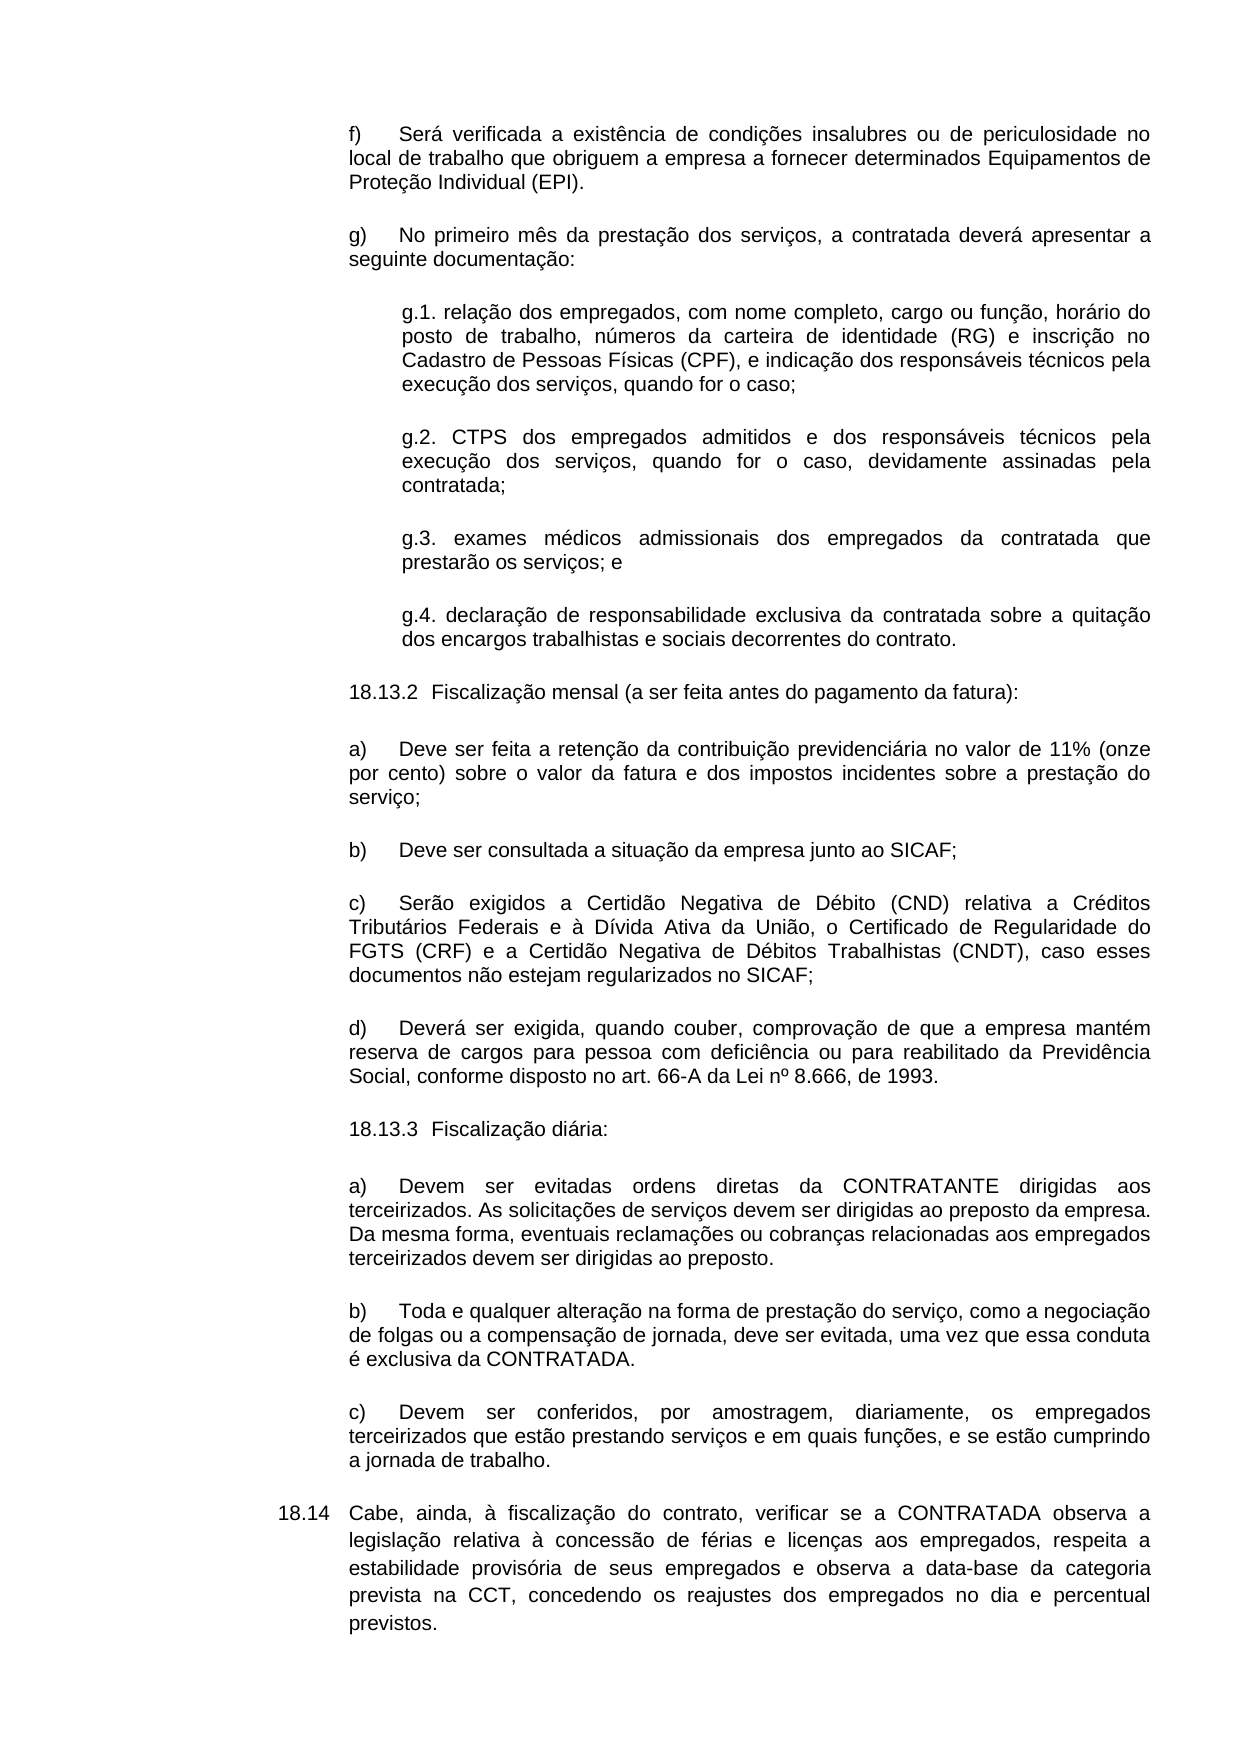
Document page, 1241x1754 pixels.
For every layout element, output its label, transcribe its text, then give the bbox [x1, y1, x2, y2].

text a) Devem ser evitadas ordens diretas da CONTRATANTE dirigidas aos terceirizados. As solicitações de serviços devem ser dirigidas ao preposto da empresa. Da mesma forma, eventuais reclamações ou cobranças relacionadas aos empregados terceirizados devem ser dirigidas ao preposto. [348, 1174, 1152, 1269]
text f) Será verificada a existência de condições insalubres ou de periculosidade no local de trabalho que obriguem a empresa a fornecer determinados Equipamentos de Proteção Individual (EPI). [348, 122, 1152, 194]
text c) Serão exigidos a Certidão Negativa de Débito (CND) relativa a Créditos Tributários Federais e à Dívida Ativa da União, o Certificado de Regularidade do FGTS (CRF) e a Certidão Negativa de Débitos Trabalhistas (CNDT), caso esses documentos não estejam regularizados no SICAF; [348, 891, 1152, 987]
text d) Deverá ser exigida, quando couber, comprovação de que a empresa mantém reserva de cargos para pessoa com deficiência ou para reabilitado da Previdência Social, conforme disposto no art. 66-A da Lei nº 8.666, de 1993. [348, 1016, 1152, 1088]
list Cabe, ainda, à fiscalização do contrato, verificar se a CONTRATADA observa a legislação relativa à concessão de férias e licenças aos empregados, respeita a estabilidade provisória de seus empregados e observa a data-base da categoria prevista na CCT, concedendo os reajustes dos empregados no dia e percentual previstos. [278, 1501, 1152, 1635]
text b) Toda e qualquer alteração na forma de prestação do serviço, como a negociação de folgas ou a compensação de jornada, deve ser evitada, uma vez que essa conduta é exclusiva da CONTRATADA. [348, 1299, 1152, 1371]
list Fiscalização mensal (a ser feita antes do pagamento da fatura): [348, 680, 1152, 704]
list Fiscalização diária: [348, 1117, 1152, 1141]
text g.2. CTPS dos empregados admitidos e dos responsáveis técnicos pela execução dos serviços, quando for o caso, devidamente assinadas pela contratada; [402, 425, 1152, 497]
text b) Deve ser consultada a situação da empresa junto ao SICAF; [348, 838, 1152, 862]
text g.4. declaração de responsabilidade exclusiva da contratada sobre a quitação dos encargos trabalhistas e sociais decorrentes do contrato. [402, 603, 1152, 651]
text g) No primeiro mês da prestação dos serviços, a contratada deverá apresentar a seguinte documentação: [348, 223, 1152, 271]
text a) Deve ser feita a retenção da contribuição previdenciária no valor de 11% (onze por cento) sobre o valor da fatura e dos impostos incidentes sobre a prestação do serviço; [348, 737, 1152, 809]
text g.3. exames médicos admissionais dos empregados da contratada que prestarão os serviços; e [402, 526, 1152, 574]
text g.1. relação dos empregados, com nome completo, cargo ou função, horário do posto de trabalho, números da carteira de identidade (RG) e inscrição no Cadastro de Pessoas Físicas (CPF), e indicação dos responsáveis técnicos pela execução dos serviços, quando for o caso; [402, 300, 1152, 396]
text c) Devem ser conferidos, por amostragem, diariamente, os empregados terceirizados que estão prestando serviços e em quais funções, e se estão cumprindo a jornada de trabalho. [348, 1400, 1152, 1472]
